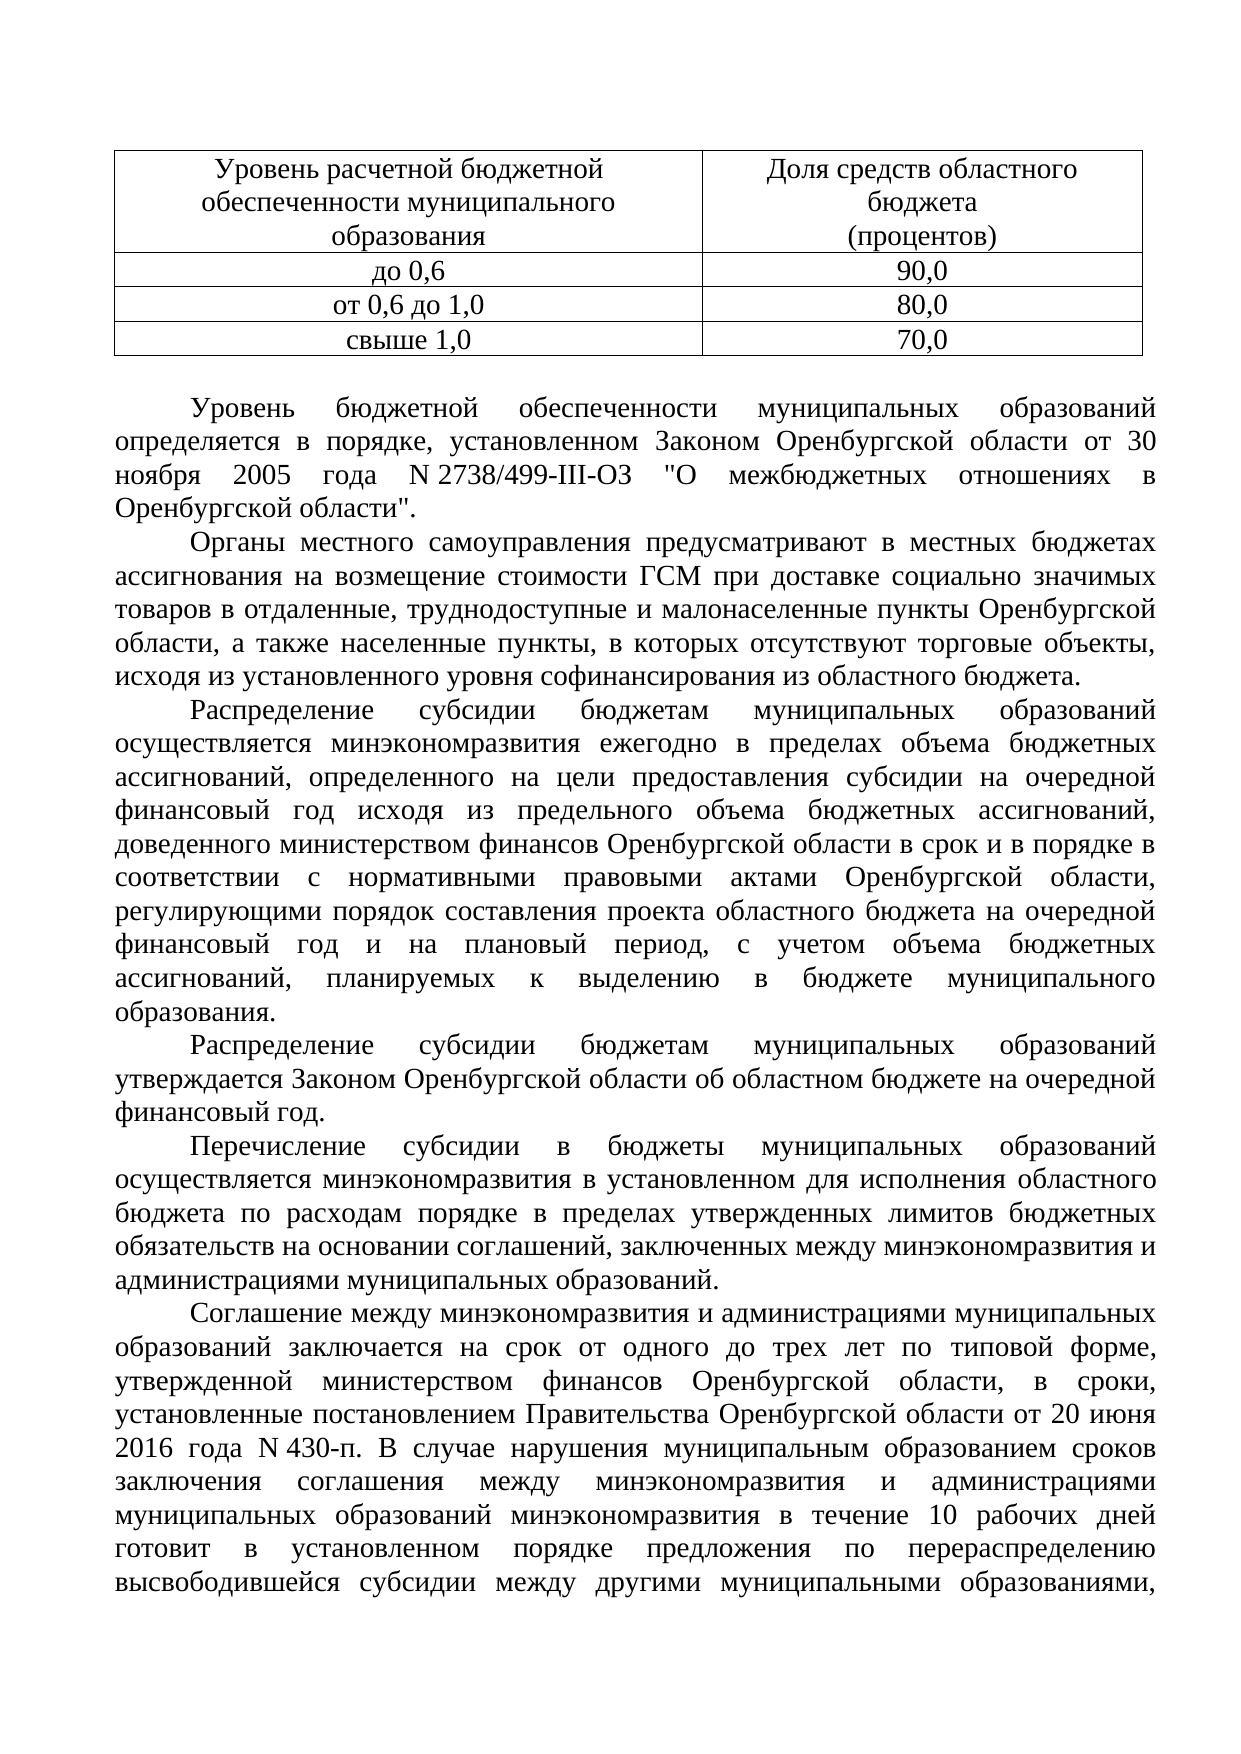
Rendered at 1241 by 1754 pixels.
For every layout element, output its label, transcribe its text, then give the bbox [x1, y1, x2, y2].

table_cell свыше 1,0 [115, 322, 702, 355]
text Уровень бюджетной обеспеченности муниципальных образований определяется в порядке, установленном Законом Оренбургской области от 30 ноября 2005 года N 2738/499-III-ОЗ "О межбюджетных отношениях в Оренбургской области". [114, 390, 1157, 524]
table_cell 80,0 [703, 287, 1142, 321]
table_cell 70,0 [703, 322, 1142, 355]
table_cell 90,0 [703, 253, 1142, 286]
table_cell до 0,6 [115, 253, 702, 286]
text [114, 1296, 1157, 1597]
text Перечисление субсидии в бюджеты муниципальных образований осуществляется минэкономразвития в установленном для исполнения областного бюджета по расходам порядке в пределах утвержденных лимитов бюджетных обязательств на основании соглашений, заключенных между минэкономразвития и администрациями муниципальных образований. [114, 1128, 1157, 1296]
text Распределение субсидии бюджетам муниципальных образований утверждается Законом Оренбургской области об областном бюджете на очередной финансовый год. [114, 1027, 1157, 1128]
table_header Уровень расчетной бюджетной обеспеченности муниципального образования [115, 151, 702, 252]
text Органы местного самоуправления предусматривают в местных бюджетах ассигнования на возмещение стоимости ГСМ при доставке социально значимых товаров в отдаленные, труднодоступные и малонаселенные пункты Оренбургской области, а также населенные пункты, в которых отсутствуют торговые объекты, исходя из установленного уровня софинансирования из областного бюджета. [114, 524, 1157, 692]
table_header Доля средств областного бюджета (процентов) [703, 151, 1142, 252]
table_cell от 0,6 до 1,0 [115, 287, 702, 321]
text Распределение субсидии бюджетам муниципальных образований осуществляется минэкономразвития ежегодно в пределах объема бюджетных ассигнований, определенного на цели предоставления субсидии на очередной финансовый год исходя из предельного объема бюджетных ассигнований, доведенного министерством финансов Оренбургской области в срок и в порядке в соответствии с нормативными правовыми актами Оренбургской области, регулирующими порядок составления проекта областного бюджета на очередной финансовый год и на плановый период, с учетом объема бюджетных ассигнований, планируемых к выделению в бюджете муниципального образования. [114, 692, 1157, 1027]
